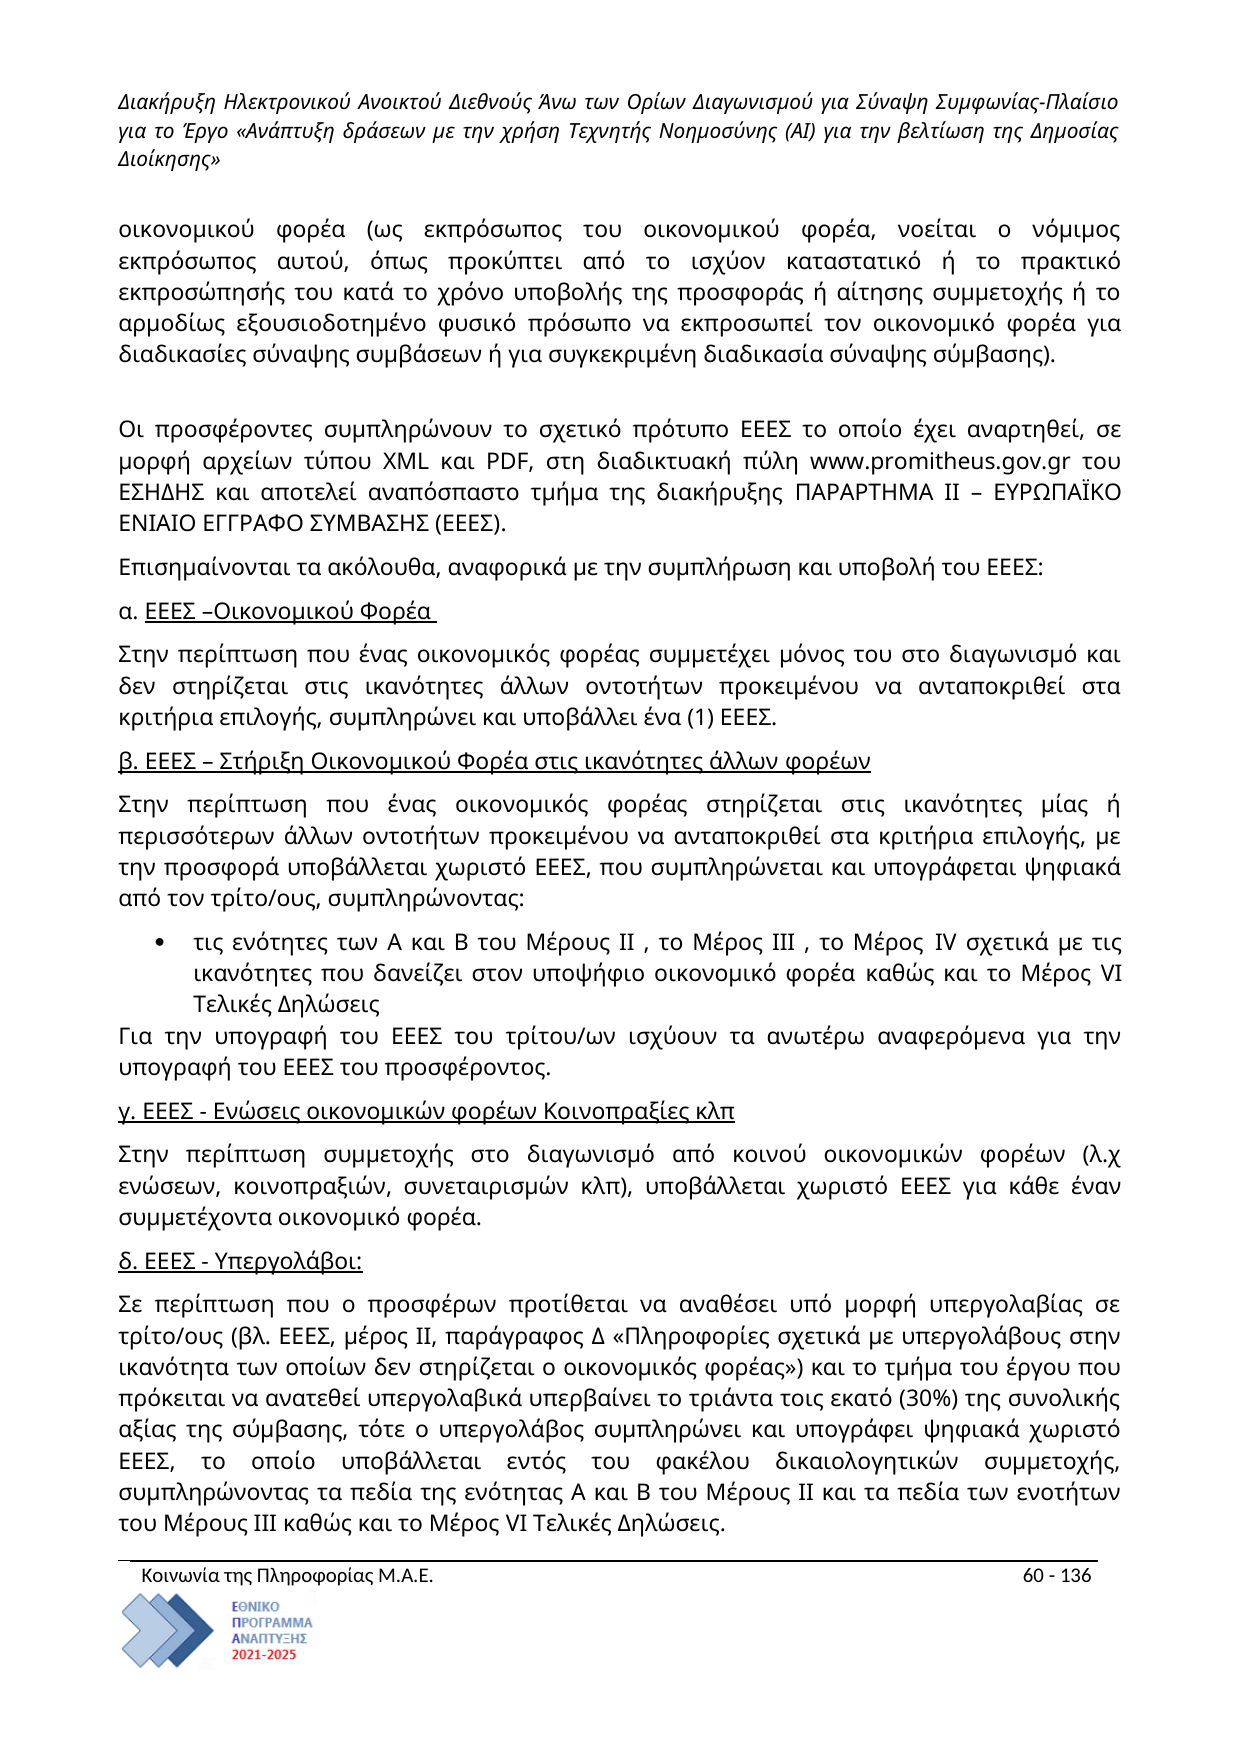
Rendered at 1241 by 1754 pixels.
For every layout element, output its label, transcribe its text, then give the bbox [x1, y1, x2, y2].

text Στην περίπτωση που ένας οικονομικός φορέας συμμετέχει μόνος του στο διαγωνισμό και δεν στηρίζεται στις ικανότητες άλλων οντοτήτων προκειμένου να ανταποκριθεί στα κριτήρια επιλογής, συμπληρώνει και υποβάλλει ένα (1) ΕΕΕΣ. [118, 638, 1122, 732]
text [118, 213, 1122, 369]
text α. ΕΕΕΣ –Οικονομικού Φορέα [118, 594, 1122, 626]
text β. ΕΕΕΣ – Στήριξη Οικονομικού Φορέα στις ικανότητες άλλων φορέων [118, 744, 1122, 776]
text Για την υπογραφή του ΕΕΕΣ του τρίτου/ων ισχύουν τα ανωτέρω αναφερόμενα για την υπογραφή του ΕΕΕΣ του προσφέροντος. [118, 1019, 1122, 1082]
text Επισημαίνονται τα ακόλουθα, αναφορικά με την συμπλήρωση και υποβολή του ΕΕΕΣ: [118, 551, 1122, 582]
text γ. ΕΕΕΣ - Ενώσεις οικονομικών φορέων Κοινοπραξίες κλπ [118, 1094, 1122, 1126]
text δ. ΕΕΕΣ - Υπεργολάβοι: [118, 1244, 1122, 1276]
text Σε περίπτωση που ο προσφέρων προτίθεται να αναθέσει υπό μορφή υπεργολαβίας σε τρίτο/ους (βλ. ΕΕΕΣ, μέρος ΙΙ, παράγραφος Δ «Πληροφορίες σχετικά με υπεργολάβους στην ικανότητα των οποίων δεν στηρίζεται ο οικονομικός φορέας») και το τμήμα του έργου που πρόκειται να ανατεθεί υπεργολαβικά υπερβαίνει το τριάντα τοις εκατό (30%) της συνολικής αξίας της σύμβασης, τότε ο υπεργολάβος συμπληρώνει και υπογράφει ψηφιακά χωριστό ΕΕΕΣ, το οποίο υποβάλλεται εντός του φακέλου δικαιολογητικών συμμετοχής, συμπληρώνοντας τα πεδία της ενότητας Α και Β του Μέρους ΙΙ και τα πεδία των ενοτήτων του Μέρους ΙΙΙ καθώς και το Μέρος VI Τελικές Δηλώσεις. [118, 1288, 1122, 1538]
list τις ενότητες των Α και Β του Μέρους ΙΙ , το Μέρος ΙΙΙ , το Μέρος IV σχετικά με τις ικανότητες που δανείζει στον υποψήφιο οικονομικό φορέα καθώς και το Μέρος VI Τελικές Δηλώσεις [156, 926, 1122, 1019]
text Στην περίπτωση συμμετοχής στο διαγωνισμό από κοινού οικονομικών φορέων (λ.χ ενώσεων, κοινοπραξιών, συνεταιρισμών κλπ), υποβάλλεται χωριστό ΕΕΕΣ για κάθε έναν συμμετέχοντα οικονομικό φορέα. [118, 1138, 1122, 1232]
text Οι προσφέροντες συμπληρώνουν το σχετικό πρότυπο ΕΕΕΣ το οποίο έχει αναρτηθεί, σε μορφή αρχείων τύπου XML και PDF, στη διαδικτυακή πύλη www.promitheus.gov.gr του ΕΣΗΔΗΣ και αποτελεί αναπόσπαστο τμήμα της διακήρυξης ΠΑΡΑΡΤΗΜΑ ΙI – ΕΥΡΩΠΑΪΚΟ ΕΝΙΑΙΟ ΕΓΓΡΑΦΟ ΣΥΜΒΑΣΗΣ (ΕΕΕΣ). [118, 413, 1122, 538]
text Στην περίπτωση που ένας οικονομικός φορέας στηρίζεται στις ικανότητες μίας ή περισσότερων άλλων οντοτήτων προκειμένου να ανταποκριθεί στα κριτήρια επιλογής, με την προσφορά υποβάλλεται χωριστό ΕΕΕΣ, που συμπληρώνεται και υπογράφεται ψηφιακά από τον τρίτο/ους, συμπληρώνοντας: [118, 788, 1122, 913]
